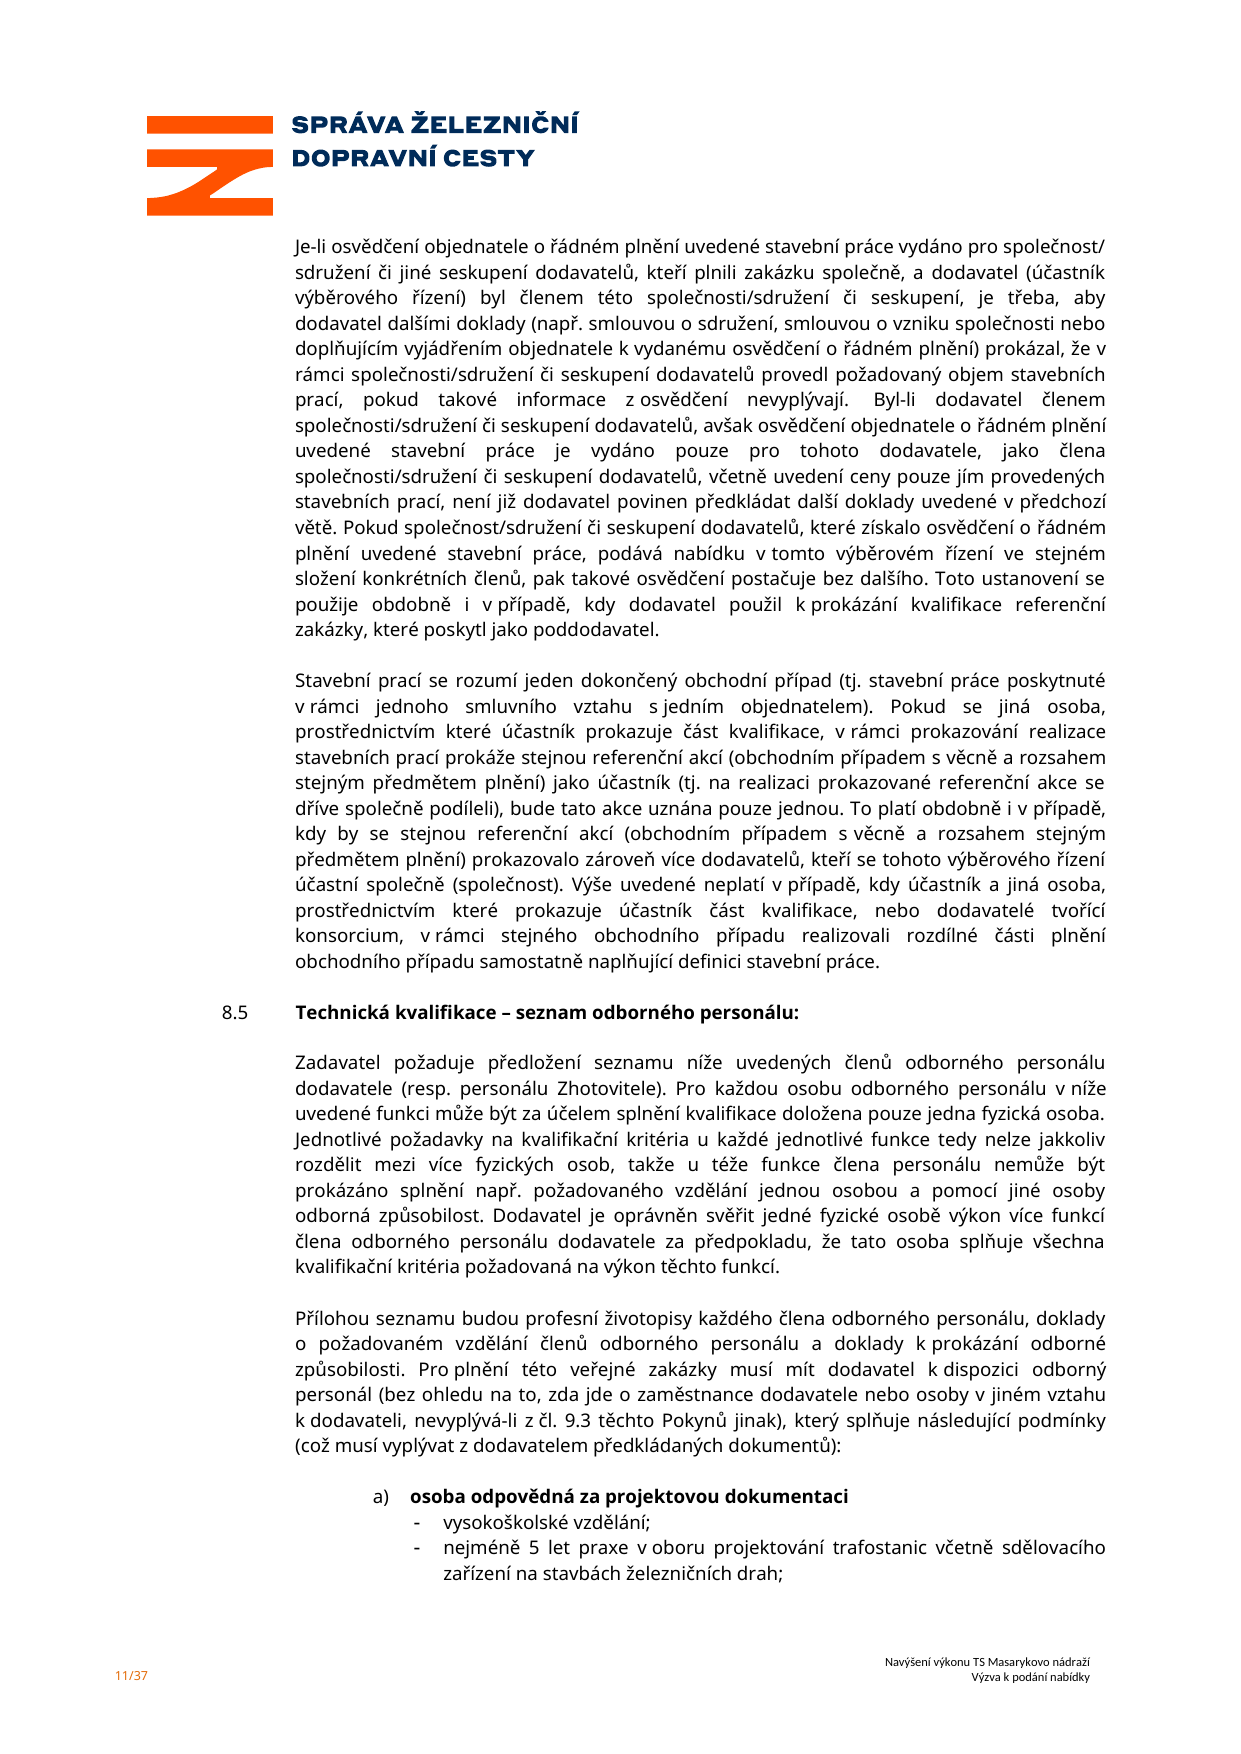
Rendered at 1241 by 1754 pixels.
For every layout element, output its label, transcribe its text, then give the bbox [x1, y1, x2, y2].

list nejméně 5 let praxe v oboru projektování trafostanic včetně sdělovacího zařízení na stavbách železničních drah; [413, 1534, 1106, 1586]
text Přílohou seznamu budou profesní životopisy každého člena odborného personálu, doklady o požadovaném vzdělání členů odborného personálu a doklady k prokázání odborné způsobilosti. Pro plnění této veřejné zakázky musí mít dodavatel k dispozici odborný personál (bez ohledu na to, zda jde o zaměstnance dodavatele nebo osoby v jiném vztahu k dodavateli, nevyplývá-li z čl. 9.3 těchto Pokynů jinak), který splňuje následující podmínky (což musí vyplývat z dodavatelem předkládaných dokumentů): [295, 1305, 1106, 1458]
text Je-li osvědčení objednatele o řádném plnění uvedené stavební práce vydáno pro společnost/ sdružení či jiné seskupení dodavatelů, kteří plnili zakázku společně, a dodavatel (účastník výběrového řízení) byl členem této společnosti/sdružení či seskupení, je třeba, aby dodavatel dalšími doklady (např. smlouvou o sdružení, smlouvou o vzniku společnosti nebo doplňujícím vyjádřením objednatele k vydanému osvědčení o řádném plnění) prokázal, že v rámci společnosti/sdružení či seskupení dodavatelů provedl požadovaný objem stavebních prací, pokud takové informace z osvědčení nevyplývají. Byl-li dodavatel členem společnosti/sdružení či seskupení dodavatelů, avšak osvědčení objednatele o řádném plnění uvedené stavební práce je vydáno pouze pro tohoto dodavatele, jako člena společnosti/sdružení či seskupení dodavatelů, včetně uvedení ceny pouze jím provedených stavebních prací, není již dodavatel povinen předkládat další doklady uvedené v předchozí větě. Pokud společnost/sdružení či seskupení dodavatelů, které získalo osvědčení o řádném plnění uvedené stavební práce, podává nabídku v tomto výběrovém řízení ve stejném složení konkrétních členů, pak takové osvědčení postačuje bez dalšího. Toto ustanovení se použije obdobně i v případě, kdy dodavatel použil k prokázání kvalifikace referenční zakázky, které poskytl jako poddodavatel. [295, 233, 1106, 642]
list osoba odpovědná za projektovou dokumentaci [373, 1483, 1106, 1509]
text Zadavatel požaduje předložení seznamu níže uvedených členů odborného personálu dodavatele (resp. personálu Zhotovitele). Pro každou osobu odborného personálu v níže uvedené funkci může být za účelem splnění kvalifikace doložena pouze jedna fyzická osoba. Jednotlivé požadavky na kvalifikační kritéria u každé jednotlivé funkce tedy nelze jakkoliv rozdělit mezi více fyzických osob, takže u téže funkce člena personálu nemůže být prokázáno splnění např. požadovaného vzdělání jednou osobou a pomocí jiné osoby odborná způsobilost. Dodavatel je oprávněn svěřit jedné fyzické osobě výkon více funkcí člena odborného personálu dodavatele za předpokladu, že tato osoba splňuje všechna kvalifikační kritéria požadovaná na výkon těchto funkcí. [295, 1050, 1106, 1279]
list vysokoškolské vzdělání; [413, 1509, 1106, 1534]
text Stavební prací se rozumí jeden dokončený obchodní případ (tj. stavební práce poskytnuté v rámci jednoho smluvního vztahu s jedním objednatelem). Pokud se jiná osoba, prostřednictvím které účastník prokazuje část kvalifikace, v rámci prokazování realizace stavebních prací prokáže stejnou referenční akcí (obchodním případem s věcně a rozsahem stejným předmětem plnění) jako účastník (tj. na realizaci prokazované referenční akce se dříve společně podíleli), bude tato akce uznána pouze jednou. To platí obdobně i v případě, kdy by se stejnou referenční akcí (obchodním případem s věcně a rozsahem stejným předmětem plnění) prokazovalo zároveň více dodavatelů, kteří se tohoto výběrového řízení účastní společně (společnost). Výše uvedené neplatí v případě, kdy účastník a jiná osoba, prostřednictvím které prokazuje účastník část kvalifikace, nebo dodavatelé tvořící konsorcium, v rámci stejného obchodního případu realizovali rozdílné části plnění obchodního případu samostatně naplňující definici stavební práce. [295, 667, 1106, 974]
list Technická kvalifikace – seznam odborného personálu: [222, 999, 1106, 1025]
